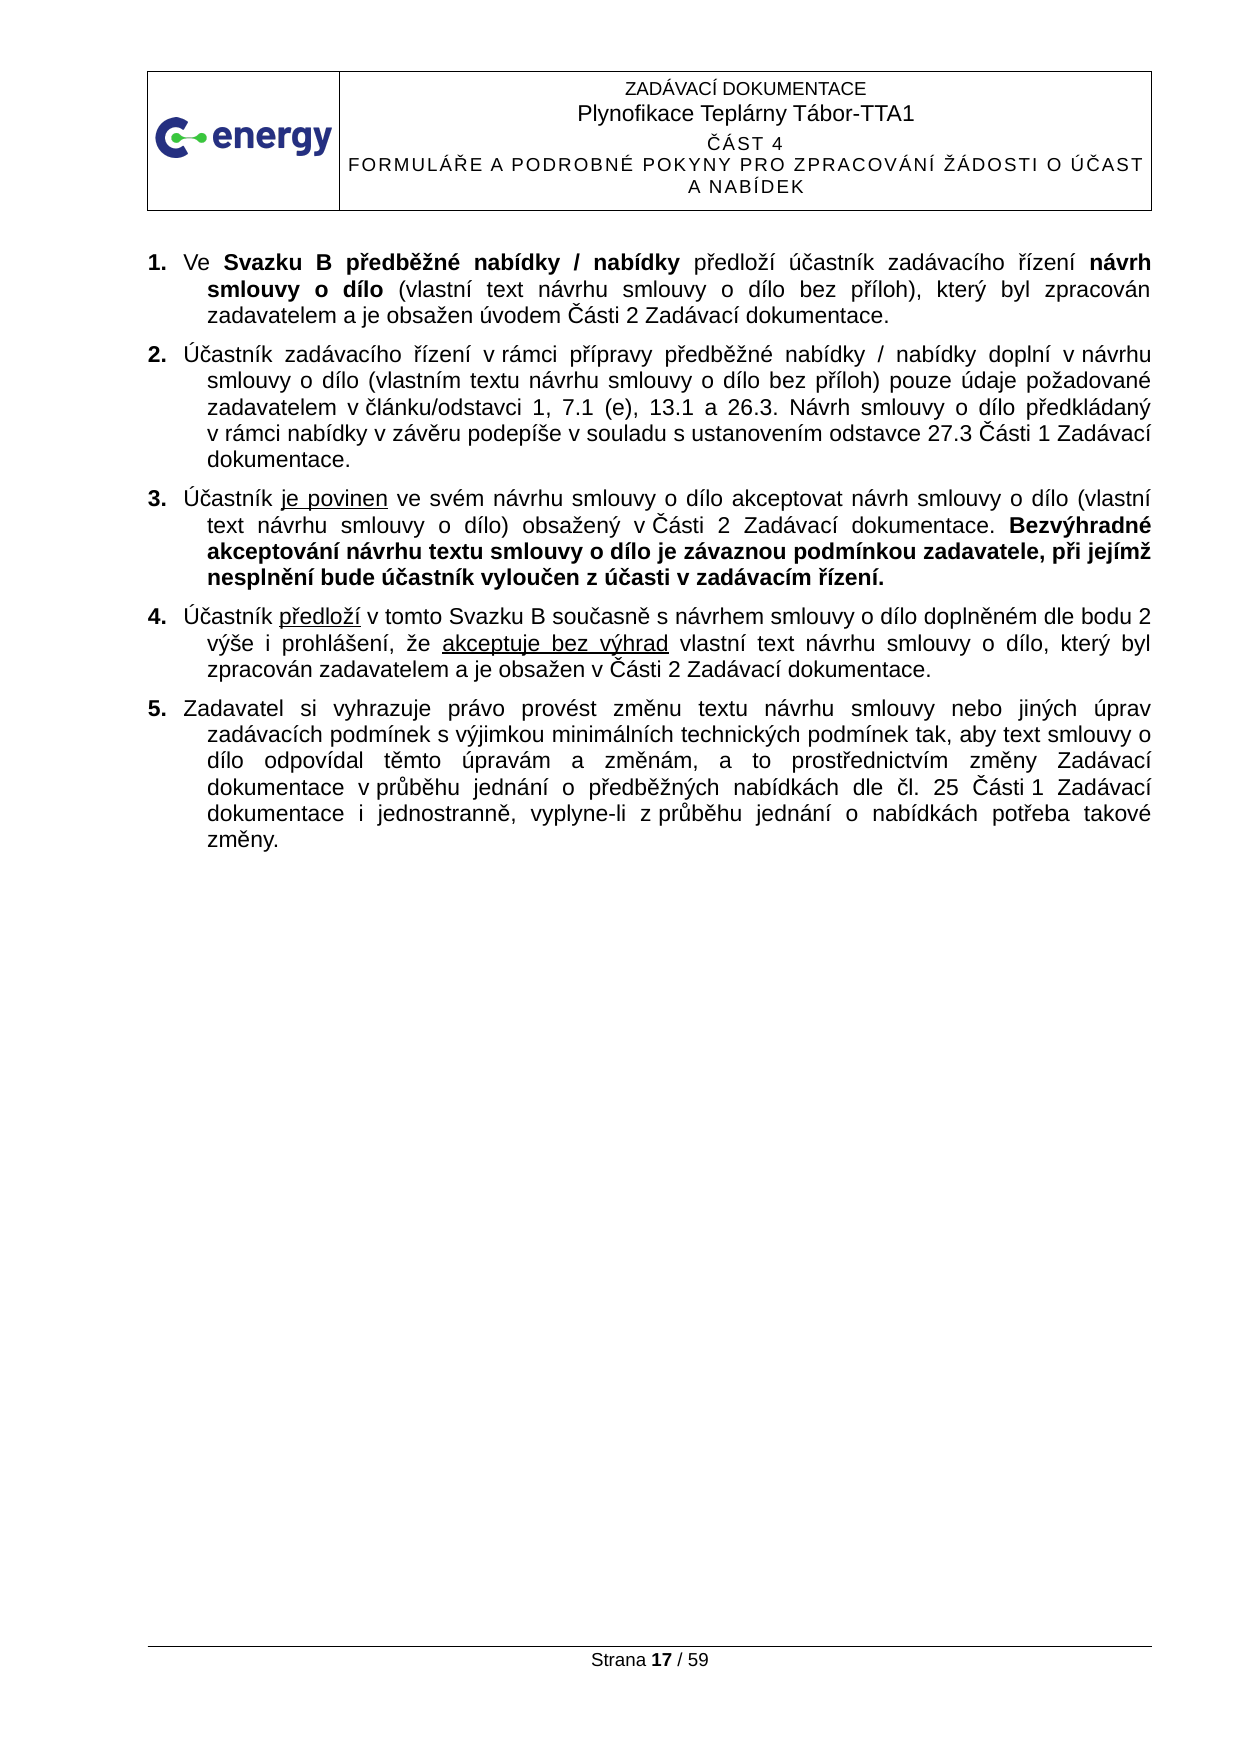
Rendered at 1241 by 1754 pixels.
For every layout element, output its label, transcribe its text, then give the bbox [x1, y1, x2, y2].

list Účastník předloží v tomto Svazku B současně s návrhem smlouvy o dílo doplněném dle bodu 2 výše i prohlášení, že akceptuje bez výhrad vlastní text návrhu smlouvy o dílo, který byl zpracován zadavatelem a je obsažen v Části 2 Zadávací dokumentace. [148, 603, 1152, 682]
list Účastník je povinen ve svém návrhu smlouvy o dílo akceptovat návrh smlouvy o dílo (vlastní text návrhu smlouvy o dílo) obsažený v Části 2 Zadávací dokumentace. Bezvýhradné akceptování návrhu textu smlouvy o dílo je závaznou podmínkou zadavatele, při jejímž nesplnění bude účastník vyloučen z účasti v zadávacím řízení. [148, 485, 1152, 591]
list Účastník zadávacího řízení v rámci přípravy předběžné nabídky / nabídky doplní v návrhu smlouvy o dílo (vlastním textu návrhu smlouvy o dílo bez příloh) pouze údaje požadované zadavatelem v článku/odstavci 1, 7.1 (e), 13.1 a 26.3. Návrh smlouvy o dílo předkládaný v rámci nabídky v závěru podepíše v souladu s ustanovením odstavce 27.3 Části 1 Zadávací dokumentace. [148, 341, 1152, 473]
picture [155, 117, 332, 158]
list Ve Svazku B předběžné nabídky / nabídky předloží účastník zadávacího řízení návrh smlouvy o dílo (vlastní text návrhu smlouvy o dílo bez příloh), který byl zpracován zadavatelem a je obsažen úvodem Části 2 Zadávací dokumentace. [148, 249, 1152, 328]
list Zadavatel si vyhrazuje právo provést změnu textu návrhu smlouvy nebo jiných úprav zadávacích podmínek s výjimkou minimálních technických podmínek tak, aby text smlouvy o dílo odpovídal těmto úpravám a změnám, a to prostřednictvím změny Zadávací dokumentace v průběhu jednání o předběžných nabídkách dle čl. 25 Části 1 Zadávací dokumentace i jednostranně, vyplyne-li z průběhu jednání o nabídkách potřeba takové změny. [148, 695, 1152, 853]
